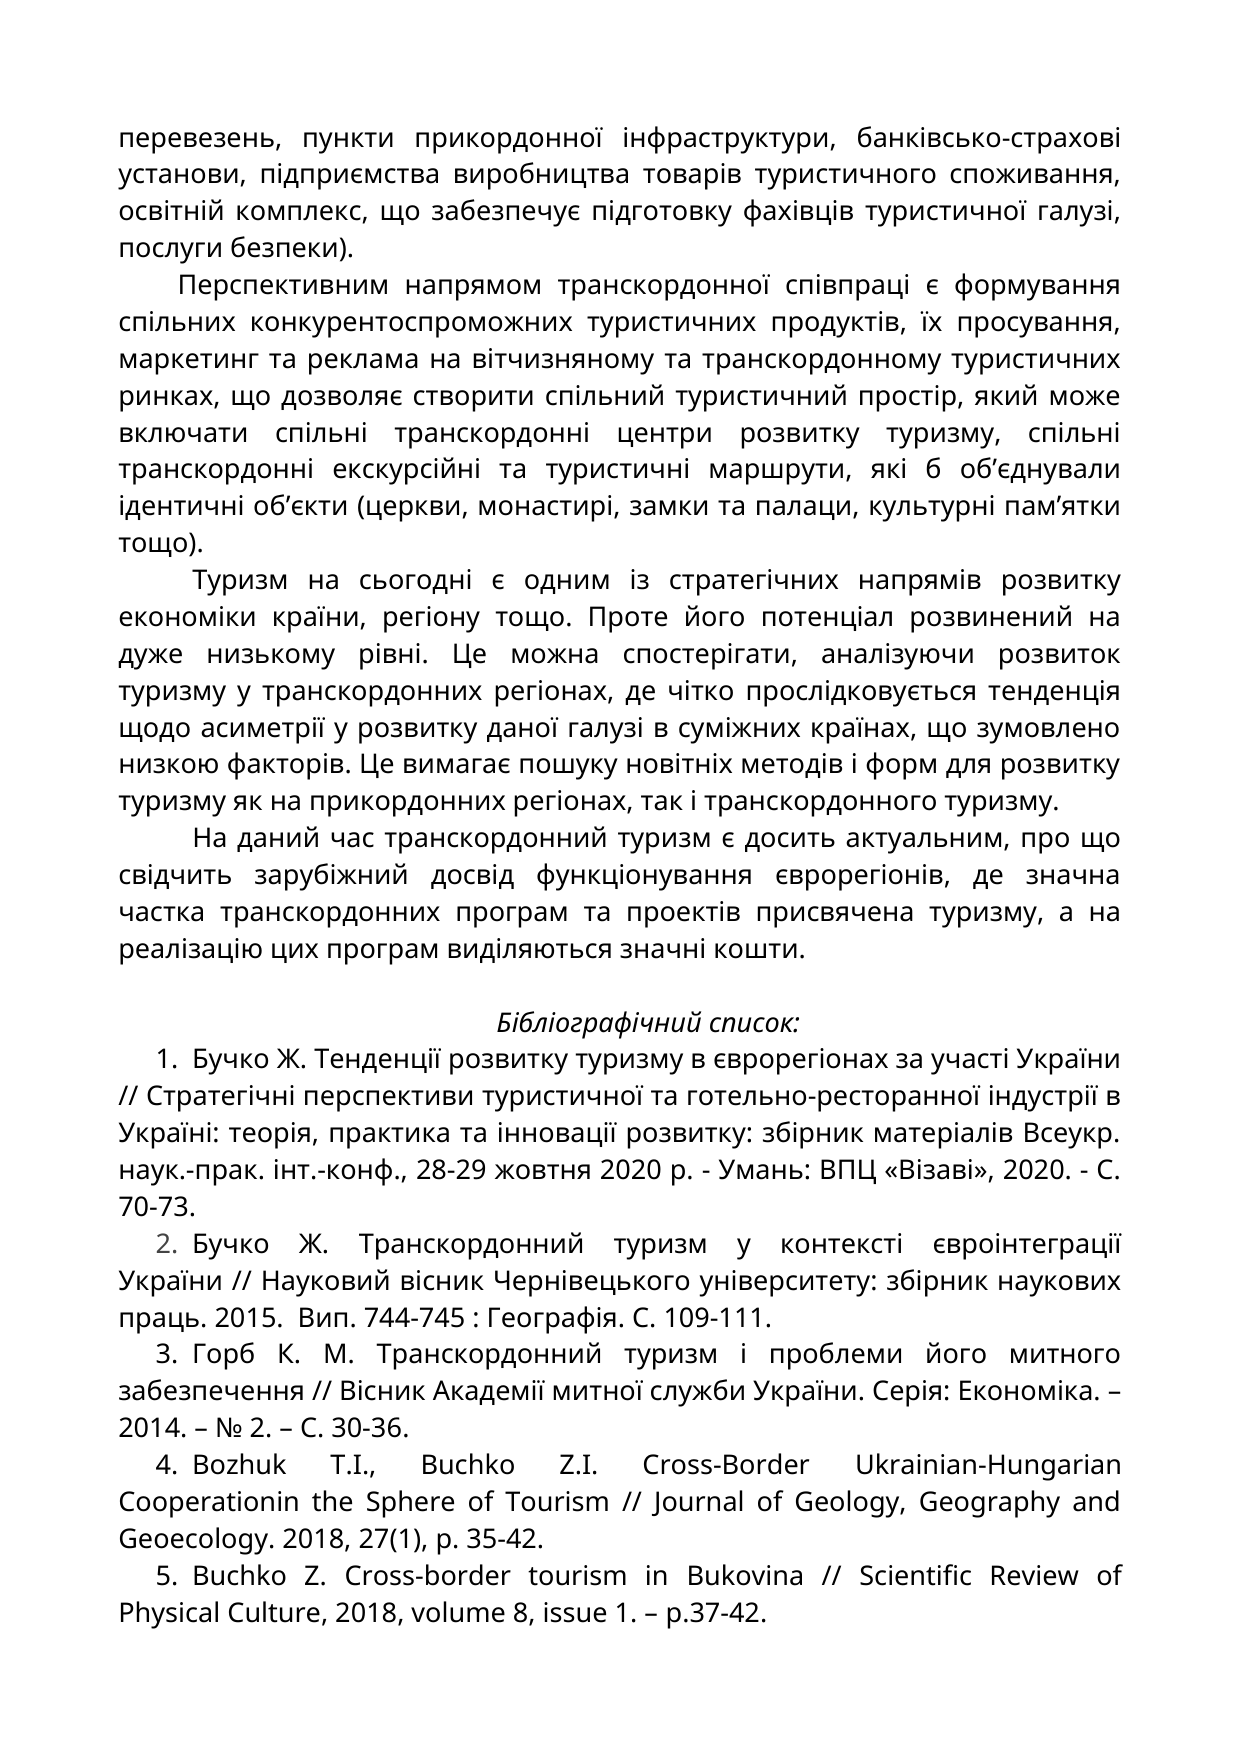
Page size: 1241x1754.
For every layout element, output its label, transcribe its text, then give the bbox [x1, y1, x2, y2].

text Перспективним напрямом транскордонної співпраці є формування спільних конкурентоспроможних туристичних продуктів, їх просування, маркетинг та реклама на вітчизняному та транскордонному туристичних ринках, що дозволяє створити спільний туристичний простір, який може включати спільні транскордонні центри розвитку туризму, спільні транскордонні екскурсійні та туристичні маршрути, які б об’єднували ідентичні об’єкти (церкви, монастирі, замки та палаци, культурні пам’ятки тощо). [118, 266, 1122, 561]
text Бібліографічний список: [118, 1003, 1122, 1040]
list Горб К. М. Транскордонний туризм і проблеми його митного забезпечення // Вісник Академії митної служби України. Серія: Економіка. – 2014. – № 2. – С. 30-36. [118, 1335, 1122, 1446]
text На даний час транскордонний туризм є досить актуальним, про що свідчить зарубіжний досвід функціонування єврорегіонів, де значна частка транскордонних програм та проектів присвячена туризму, а на реалізацію цих програм виділяються значні кошти. [118, 819, 1122, 966]
list Bozhuk T.I., Buchko Z.I. Cross-Border Ukrainian-Hungarian Cooperationin the Sphere of Tourism // Journal of Geology, Geography and Geoecology. 2018, 27(1), p. 35-42. [118, 1446, 1122, 1556]
list Бучко Ж. Тенденції розвитку туризму в єврорегіонах за участі України // Стратегічні перспективи туристичної та готельно-ресторанної індустрії в Україні: теорія, практика та інновації розвитку: збірник матеріалів Всеукр. наук.-прак. інт.-конф., 28-29 жовтня 2020 р. - Умань: ВПЦ «Візаві», 2020. - С. 70-73. [118, 1040, 1122, 1224]
text Туризм на сьогодні є одним із стратегічних напрямів розвитку економіки країни, регіону тощо. Проте його потенціал розвинений на дуже низькому рівні. Це можна спостерігати, аналізуючи розвиток туризму у транскордонних регіонах, де чітко прослідковується тенденція щодо асиметрії у розвитку даної галузі в суміжних країнах, що зумовлено низкою факторів. Це вимагає пошуку новітніх методів і форм для розвитку туризму як на прикордонних регіонах, так і транскордонного туризму. [118, 561, 1122, 819]
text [118, 118, 1122, 266]
list Бучко Ж. Транскордонний туризм у контексті євроінтеграції України // Науковий вісник Чернівецького університету: збірник наукових праць. 2015. Вип. 744-745 : Географія. С. 109-111. [118, 1224, 1122, 1335]
list Buchko Z. Cross-border tourism in Bukovina // Scientific Review of Physical Culture, 2018, volume 8, issue 1. – p.37-42. [118, 1556, 1122, 1630]
